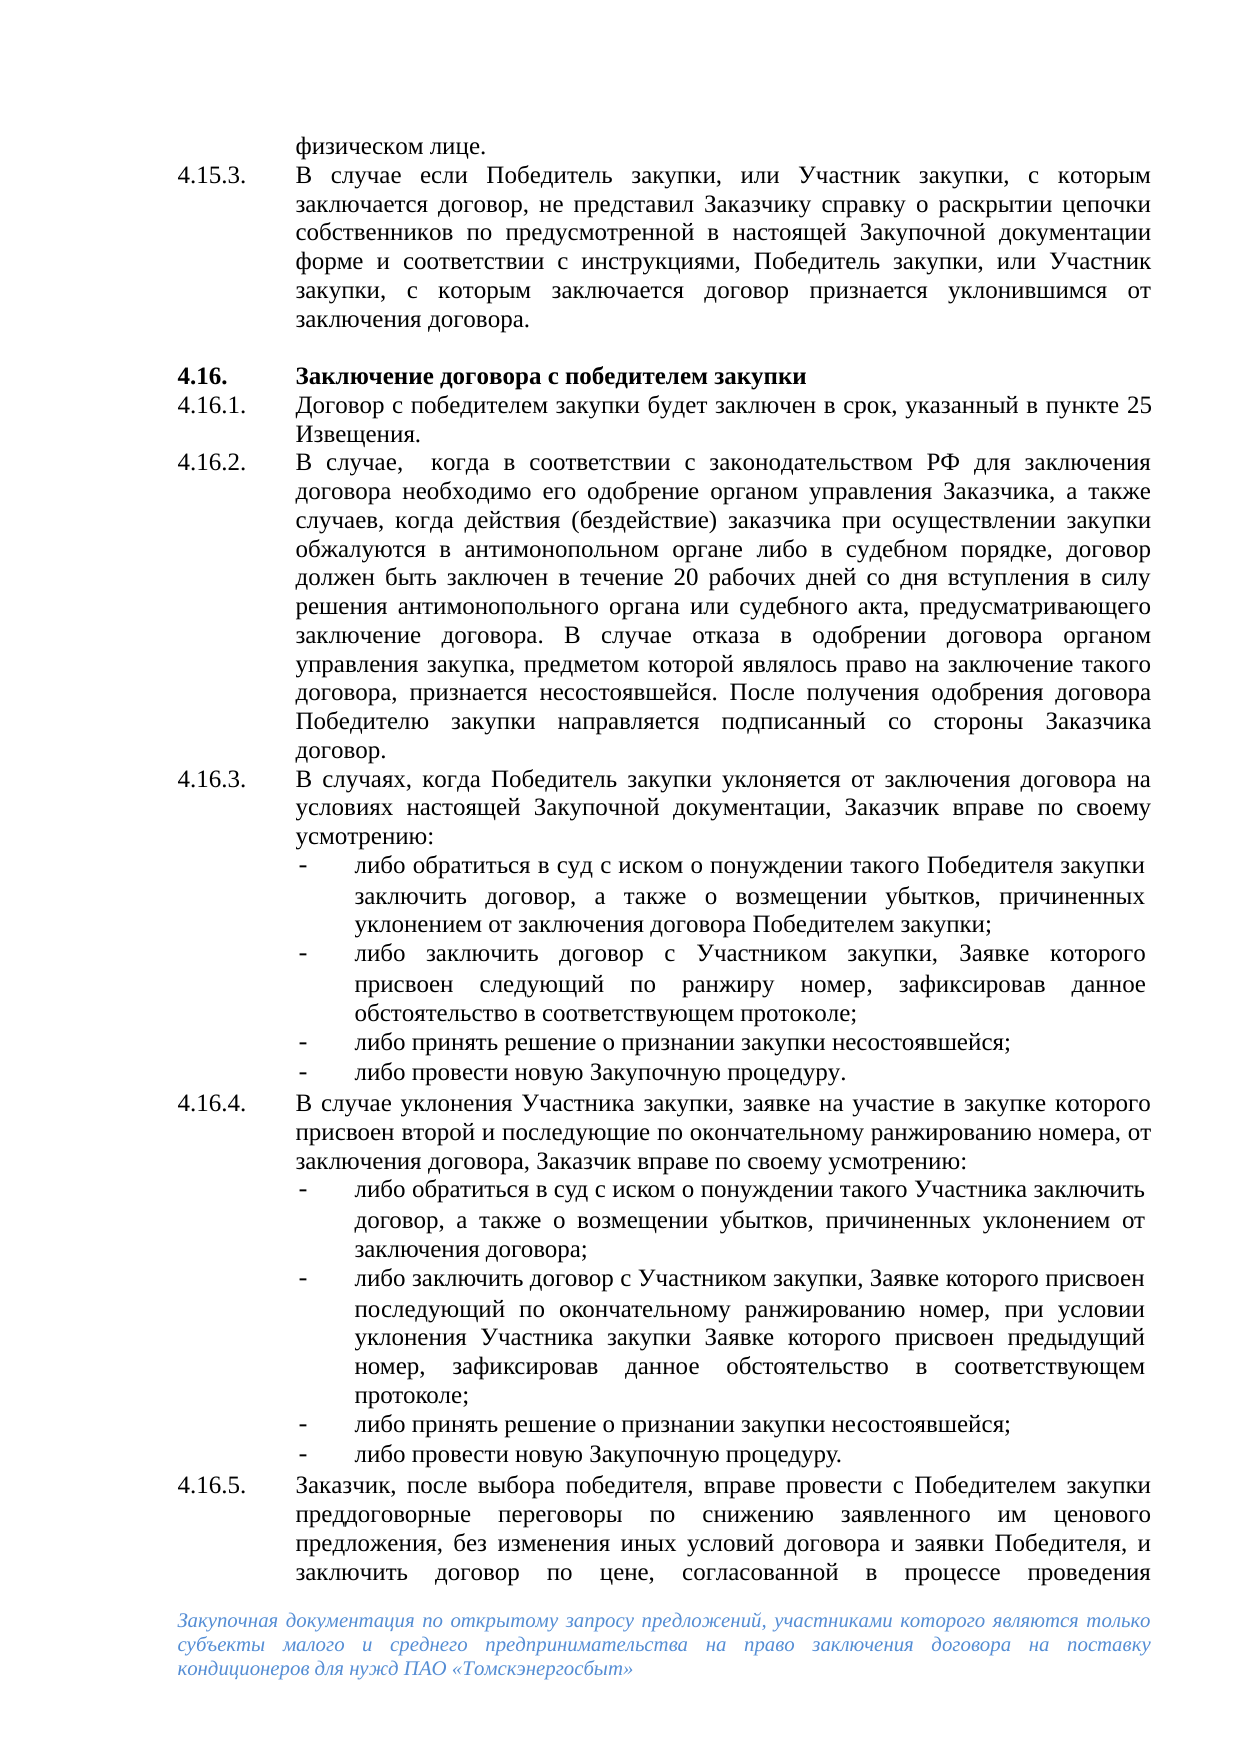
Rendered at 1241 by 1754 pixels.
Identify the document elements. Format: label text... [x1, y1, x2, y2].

list В случаях, когда Победитель закупки уклоняется от заключения договора на условиях настоящей Закупочной документации, Заказчик вправе по своему усмотрению: [177, 764, 1152, 850]
list Договор с победителем закупки будет заключен в срок, указанный в пункте 25 Извещения. [177, 390, 1152, 447]
list либо обратиться в суд с иском о понуждении такого Победителя закупки заключить договор, а также о возмещении убытков, причиненных уклонением от заключения договора Победителем закупки; [295, 850, 1146, 938]
list либо провести новую Закупочную процедуру. [295, 1439, 1146, 1470]
list либо заключить договор с Участником закупки, Заявке которого присвоен последующий по окончательному ранжированию номер, при условии уклонения Участника закупки Заявке которого присвоен предыдущий номер, зафиксировав данное обстоятельство в соответствующем протоколе; [295, 1263, 1146, 1409]
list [177, 131, 1152, 160]
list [177, 1470, 1152, 1585]
list В случае уклонения Участника закупки, заявке на участие в закупке которого присвоен второй и последующие по окончательному ранжированию номера, от заключения договора, Заказчик вправе по своему усмотрению: [177, 1088, 1152, 1174]
list Заключение договора с победителем закупки [177, 361, 1152, 390]
list либо заключить договор с Участником закупки, Заявке которого присвоен следующий по ранжиру номер, зафиксировав данное обстоятельство в соответствующем протоколе; [295, 938, 1146, 1027]
list либо принять решение о признании закупки несостоявшейся; [295, 1027, 1146, 1057]
list В случае если Победитель закупки, или Участник закупки, с которым заключается договор, не представил Заказчику справку о раскрытии цепочки собственников по предусмотренной в настоящей Закупочной документации форме и соответствии с инструкциями, Победитель закупки, или Участник закупки, с которым заключается договор признается уклонившимся от заключения договора. [177, 160, 1152, 332]
list либо обратиться в суд с иском о понуждении такого Участника заключить договор, а также о возмещении убытков, причиненных уклонением от заключения договора; [295, 1174, 1146, 1263]
list либо провести новую Закупочную процедуру. [295, 1057, 1146, 1088]
list В случае, когда в соответствии с законодательством РФ для заключения договора необходимо его одобрение органом управления Заказчика, а также случаев, когда действия (бездействие) заказчика при осуществлении закупки обжалуются в антимонопольном органе либо в судебном порядке, договор должен быть заключен в течение 20 рабочих дней со дня вступления в силу решения антимонопольного органа или судебного акта, предусматривающего заключение договора. В случае отказа в одобрении договора органом управления закупка, предметом которой являлось право на заключение такого договора, признается несостоявшейся. После получения одобрения договора Победителю закупки направляется подписанный со стороны Заказчика договор. [177, 447, 1152, 764]
list либо принять решение о признании закупки несостоявшейся; [295, 1409, 1146, 1439]
